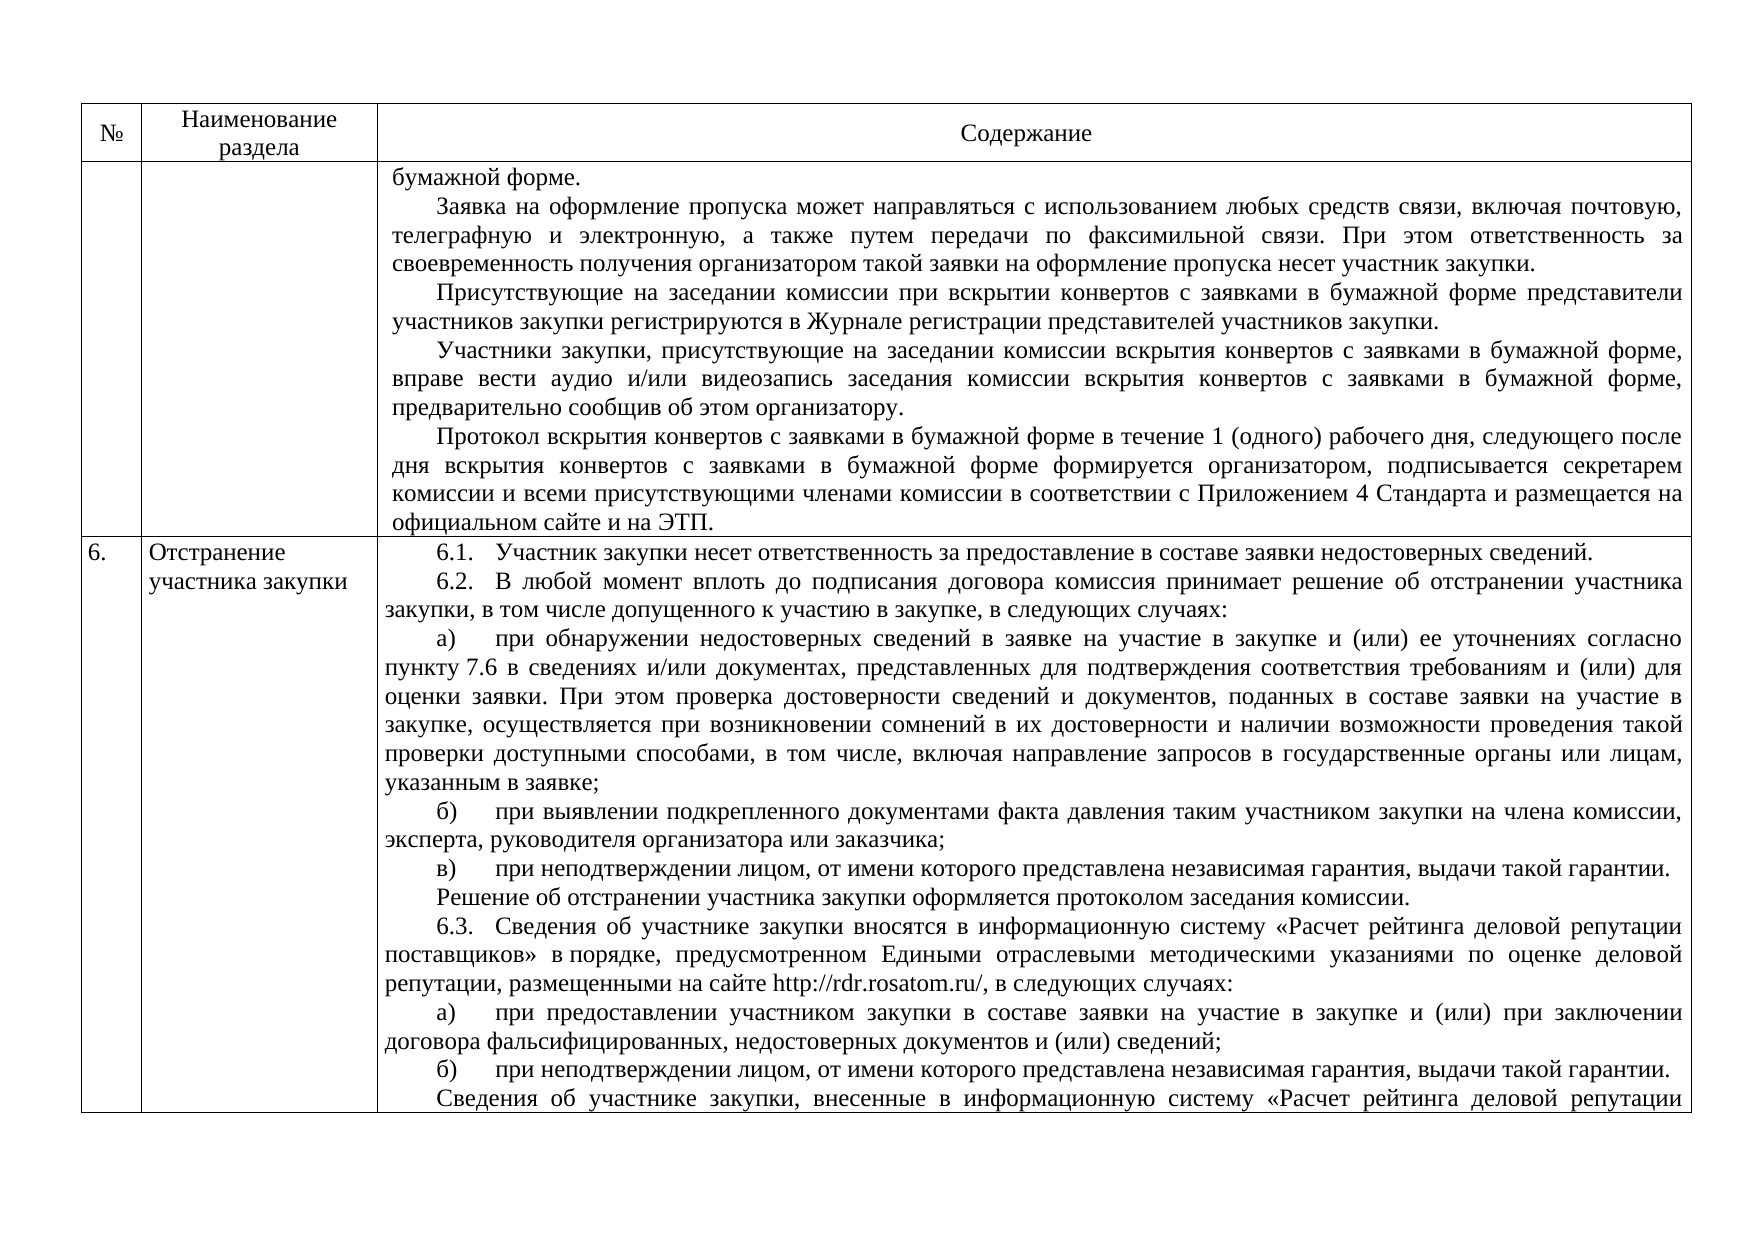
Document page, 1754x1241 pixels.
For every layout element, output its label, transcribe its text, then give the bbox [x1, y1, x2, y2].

table_header Наименование раздела [142, 104, 377, 161]
table_cell [82, 537, 141, 1112]
table_cell Отстранение участника закупки [142, 537, 377, 1112]
table_header Содержание [378, 104, 1691, 161]
table_header № [82, 104, 141, 161]
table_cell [142, 162, 377, 536]
table_cell [82, 162, 141, 536]
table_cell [378, 537, 1691, 1112]
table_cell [378, 162, 1691, 536]
